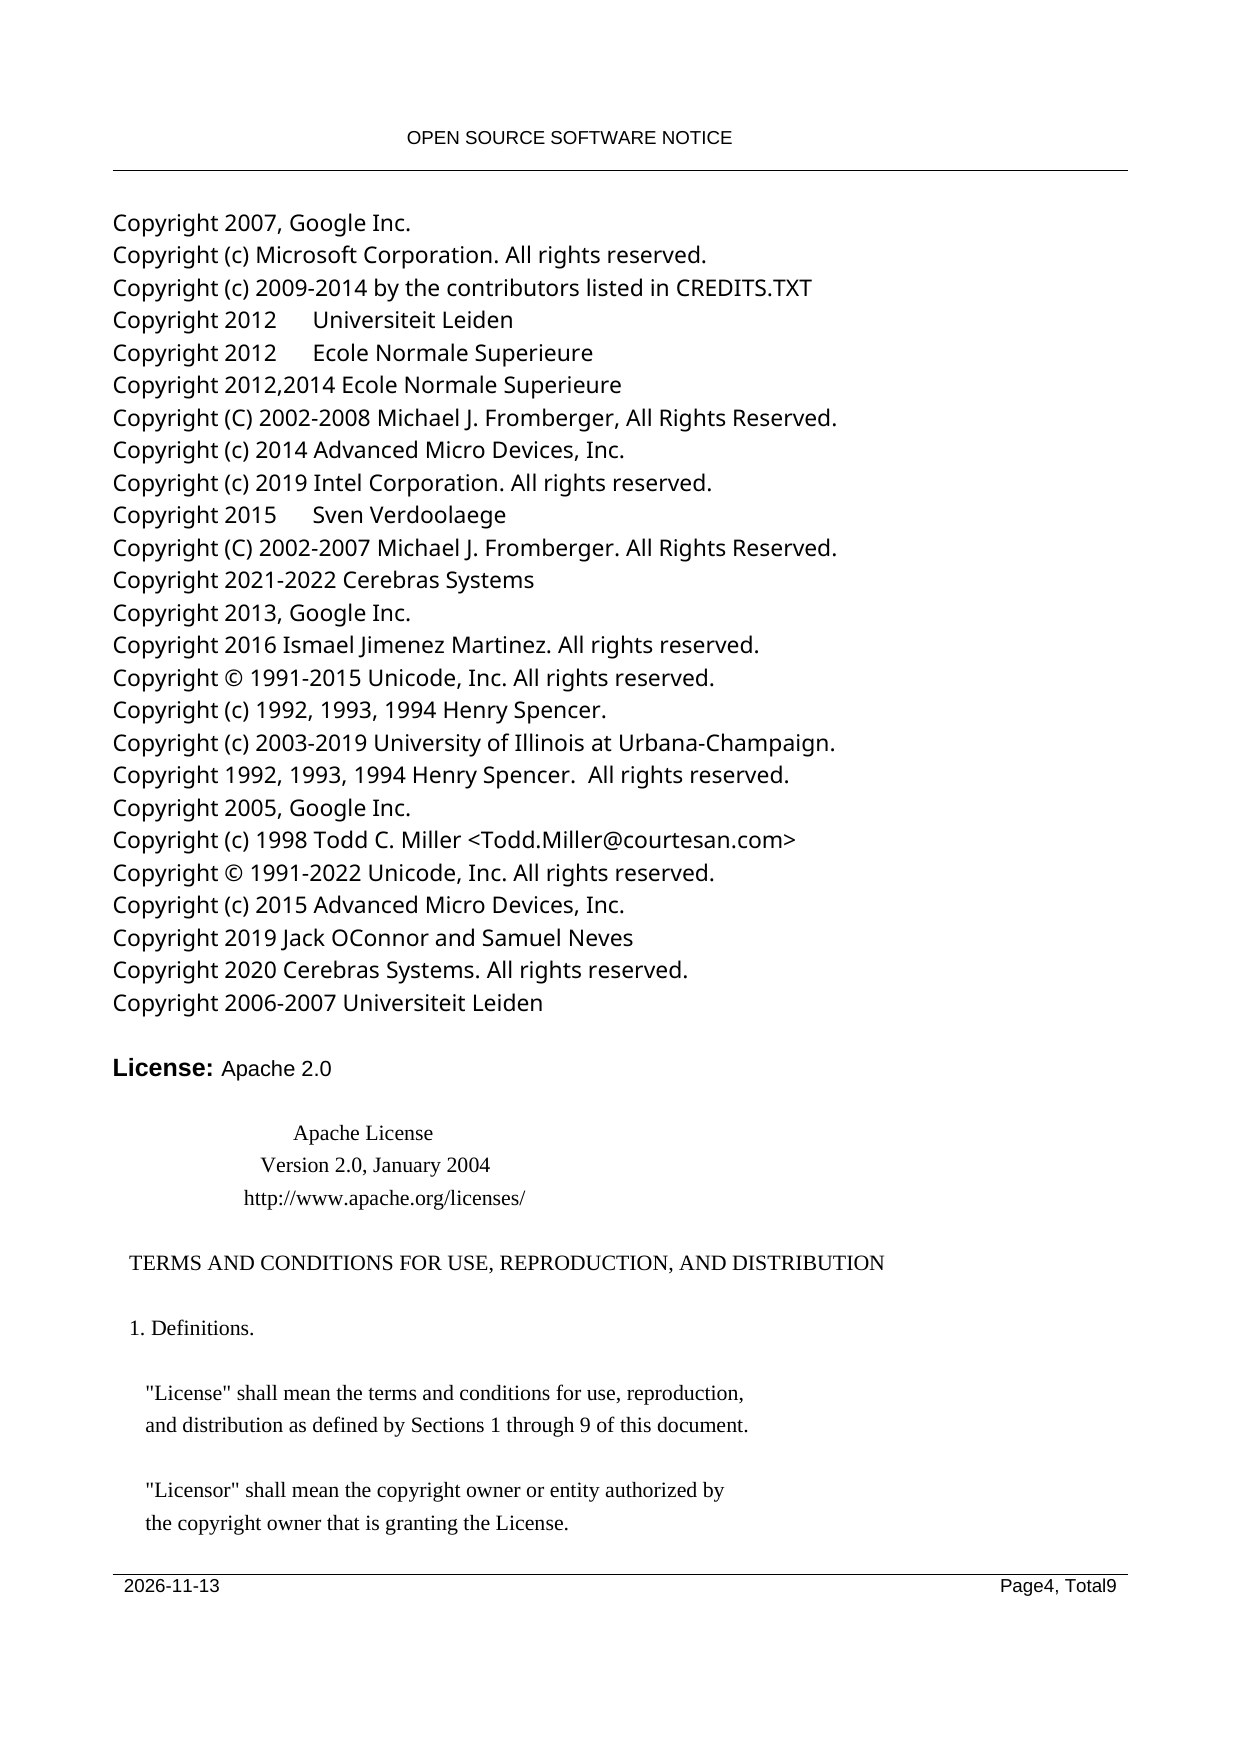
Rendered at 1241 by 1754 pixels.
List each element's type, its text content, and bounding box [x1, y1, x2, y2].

text License: Apache 2.0 [112, 1051, 1128, 1084]
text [112, 1084, 1128, 1539]
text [112, 206, 1128, 1051]
